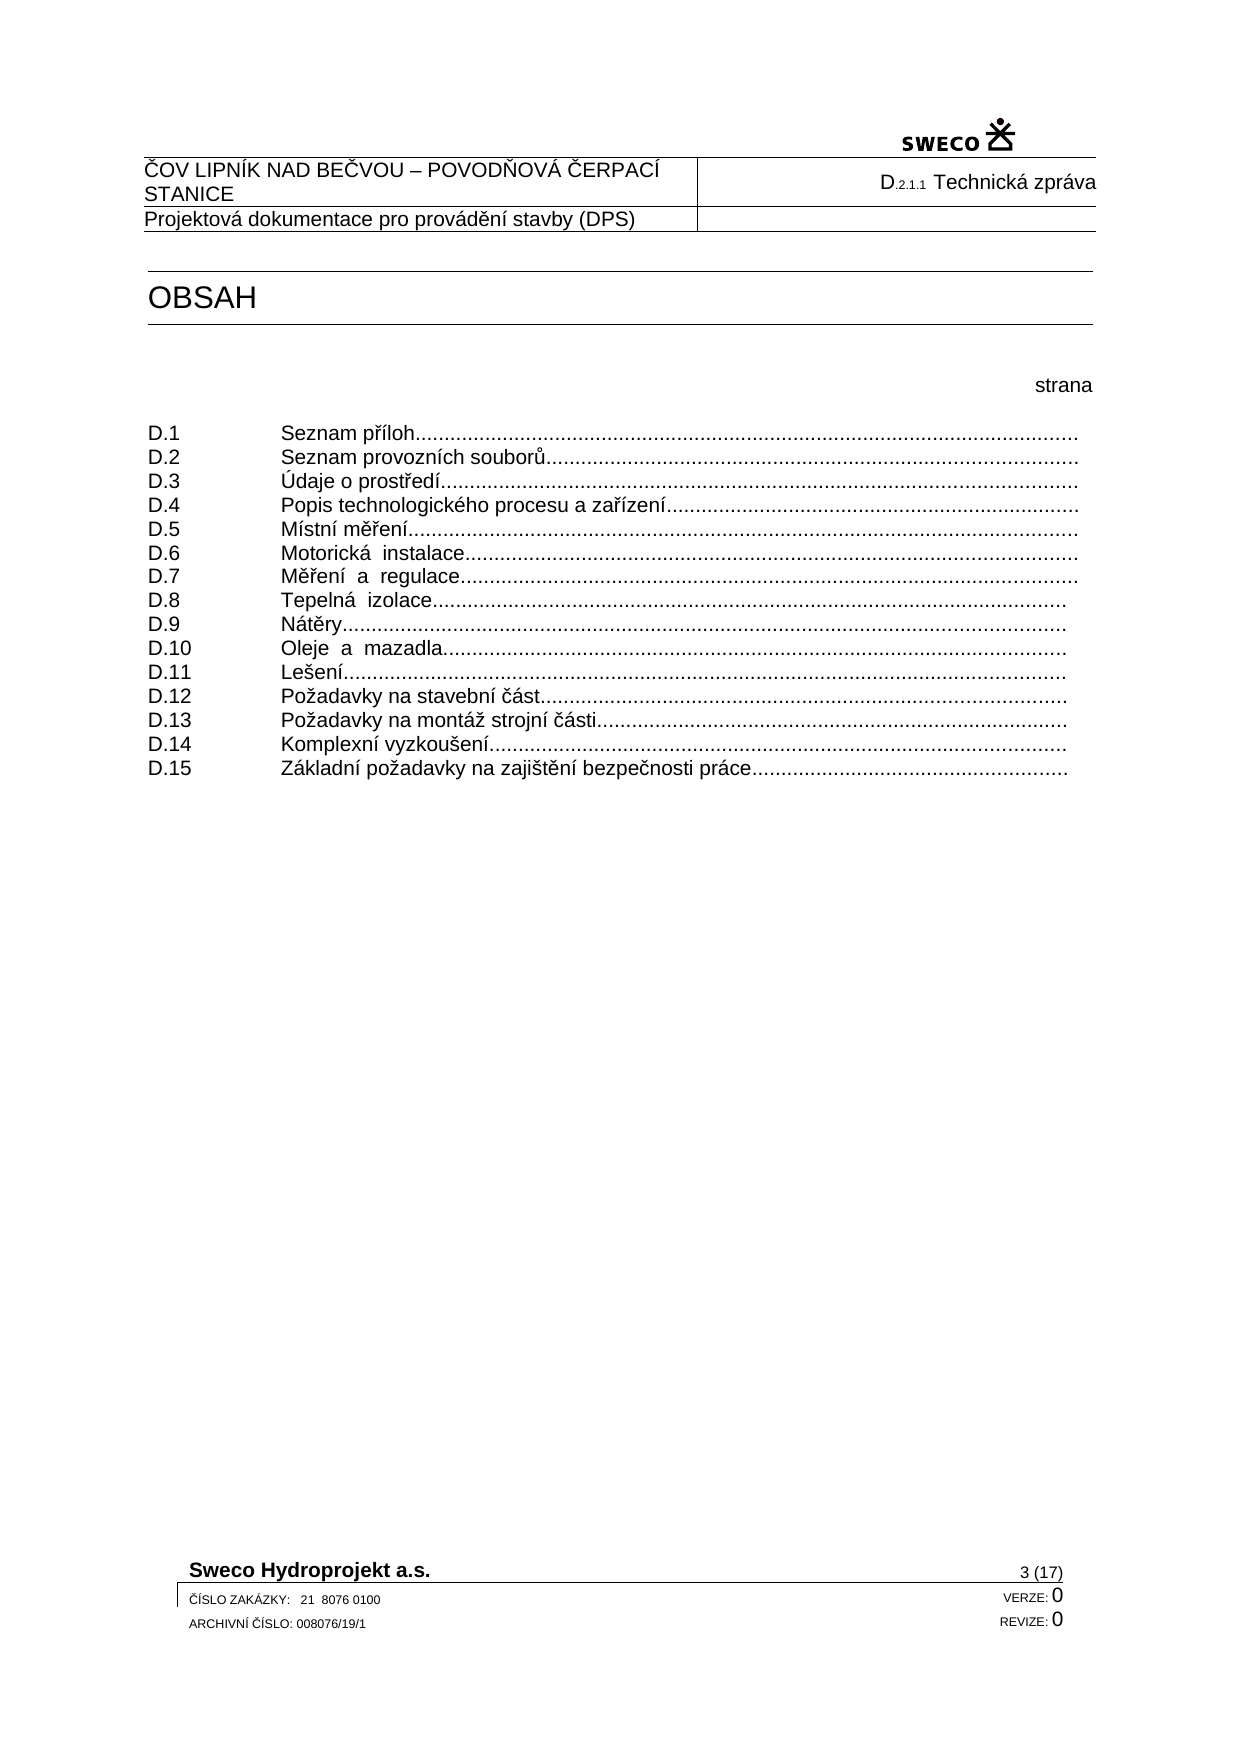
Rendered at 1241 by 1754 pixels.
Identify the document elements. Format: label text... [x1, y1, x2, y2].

table_cell OBSAH [148, 272, 1093, 324]
